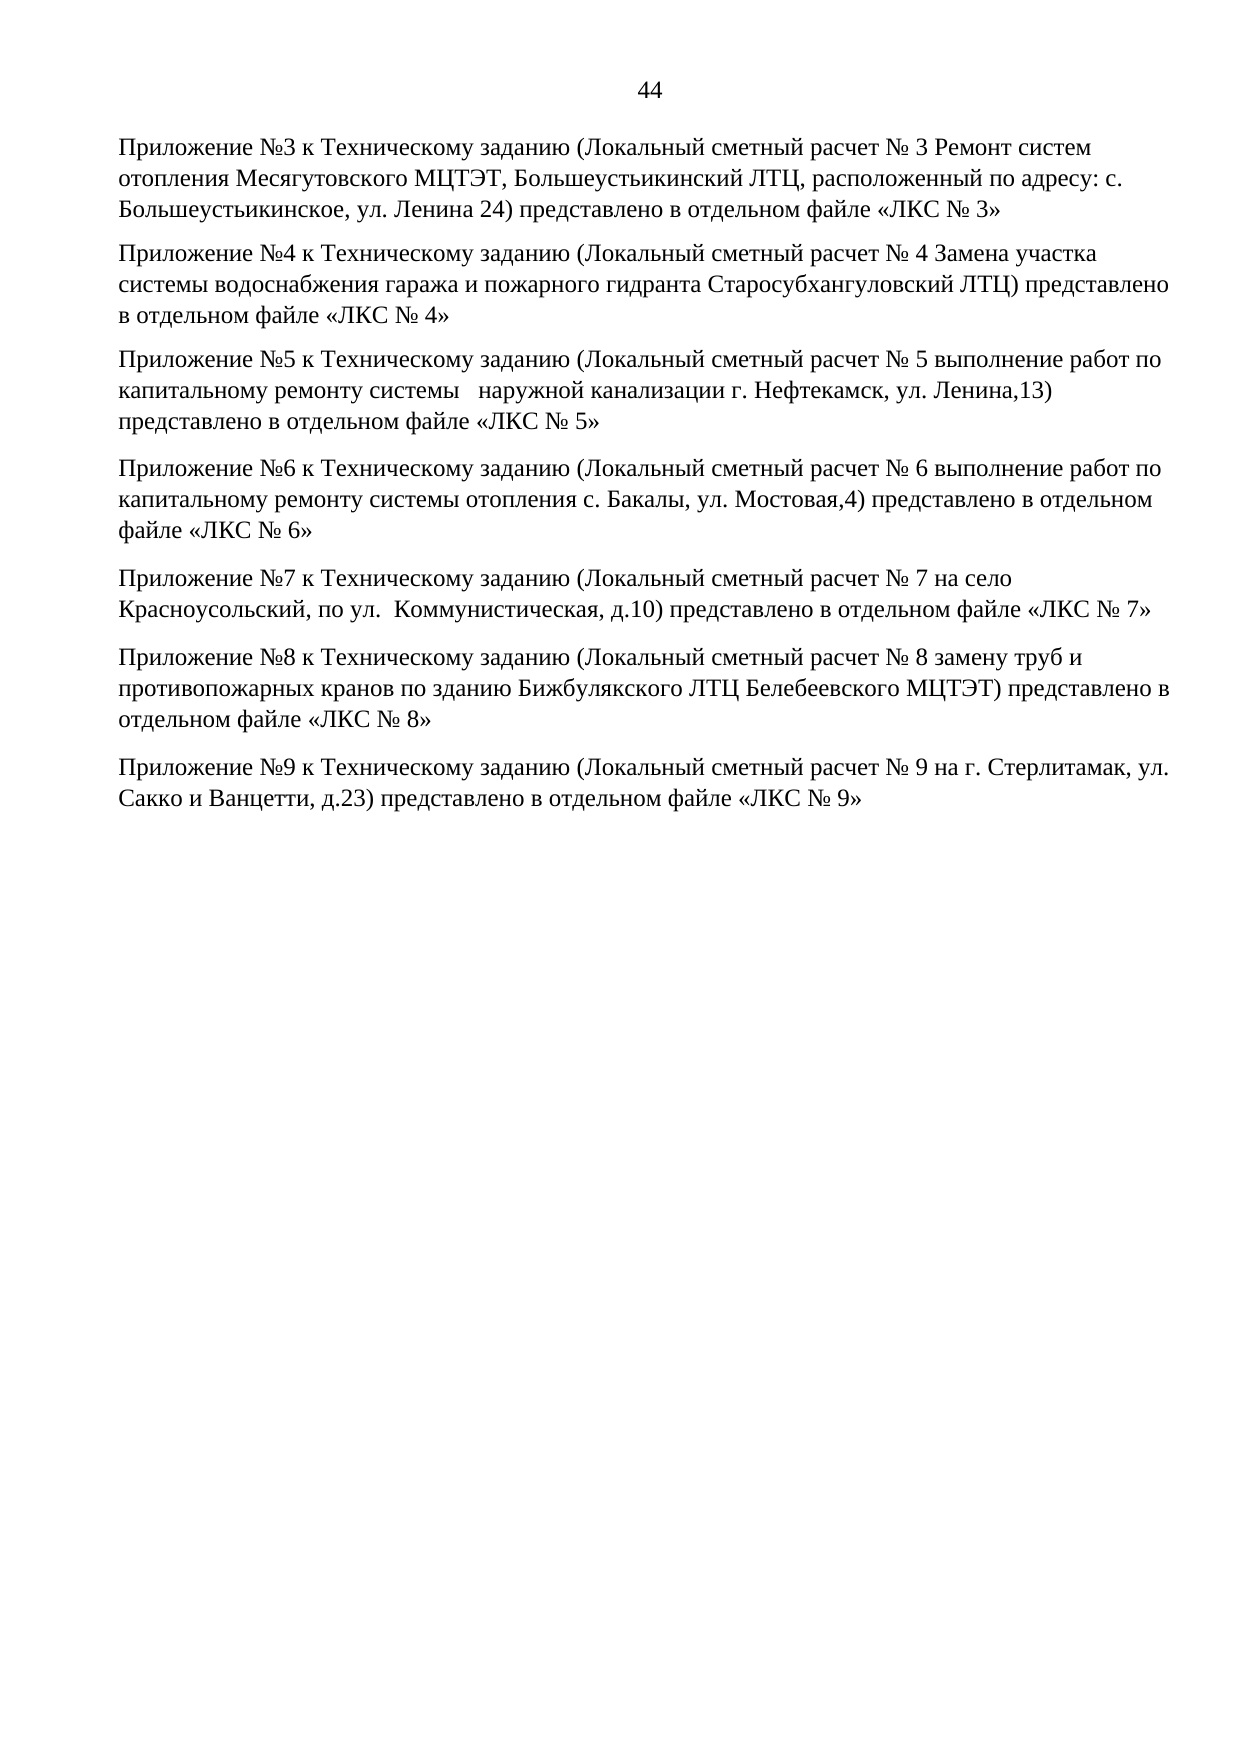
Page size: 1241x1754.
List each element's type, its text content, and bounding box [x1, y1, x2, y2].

text Приложение №8 к Техническому заданию (Локальный сметный расчет № 8 замену труб и противопожарных кранов по зданию Бижбулякского ЛТЦ Белебеевского МЦТЭТ) представлено в отдельном файле «ЛКС № 8» [118, 642, 1181, 733]
text Приложение №3 к Техническому заданию (Локальный сметный расчет № 3 Ремонт систем отопления Месягутовского МЦТЭТ, Большеустьикинский ЛТЦ, расположенный по адресу: с. Большеустьикинское, ул. Ленина 24) представлено в отдельном файле «ЛКС № 3» [118, 132, 1181, 223]
text Приложение №9 к Техническому заданию (Локальный сметный расчет № 9 на г. Стерлитамак, ул. Сакко и Ванцетти, д.23) представлено в отдельном файле «ЛКС № 9» [118, 752, 1181, 812]
text Приложение №4 к Техническому заданию (Локальный сметный расчет № 4 Замена участка системы водоснабжения гаража и пожарного гидранта Старосубхангуловский ЛТЦ) представлено в отдельном файле «ЛКС № 4» [118, 238, 1181, 329]
text Приложение №5 к Техническому заданию (Локальный сметный расчет № 5 выполнение работ по капитальному ремонту системы наружной канализации г. Нефтекамск, ул. Ленина,13) представлено в отдельном файле «ЛКС № 5» [118, 344, 1181, 434]
text Приложение №6 к Техническому заданию (Локальный сметный расчет № 6 выполнение работ по капитальному ремонту системы отопления с. Бакалы, ул. Мостовая,4) представлено в отдельном файле «ЛКС № 6» [118, 453, 1181, 544]
text Приложение №7 к Техническому заданию (Локальный сметный расчет № 7 на село Красноусольский, по ул. Коммунистическая, д.10) представлено в отдельном файле «ЛКС № 7» [118, 563, 1181, 623]
